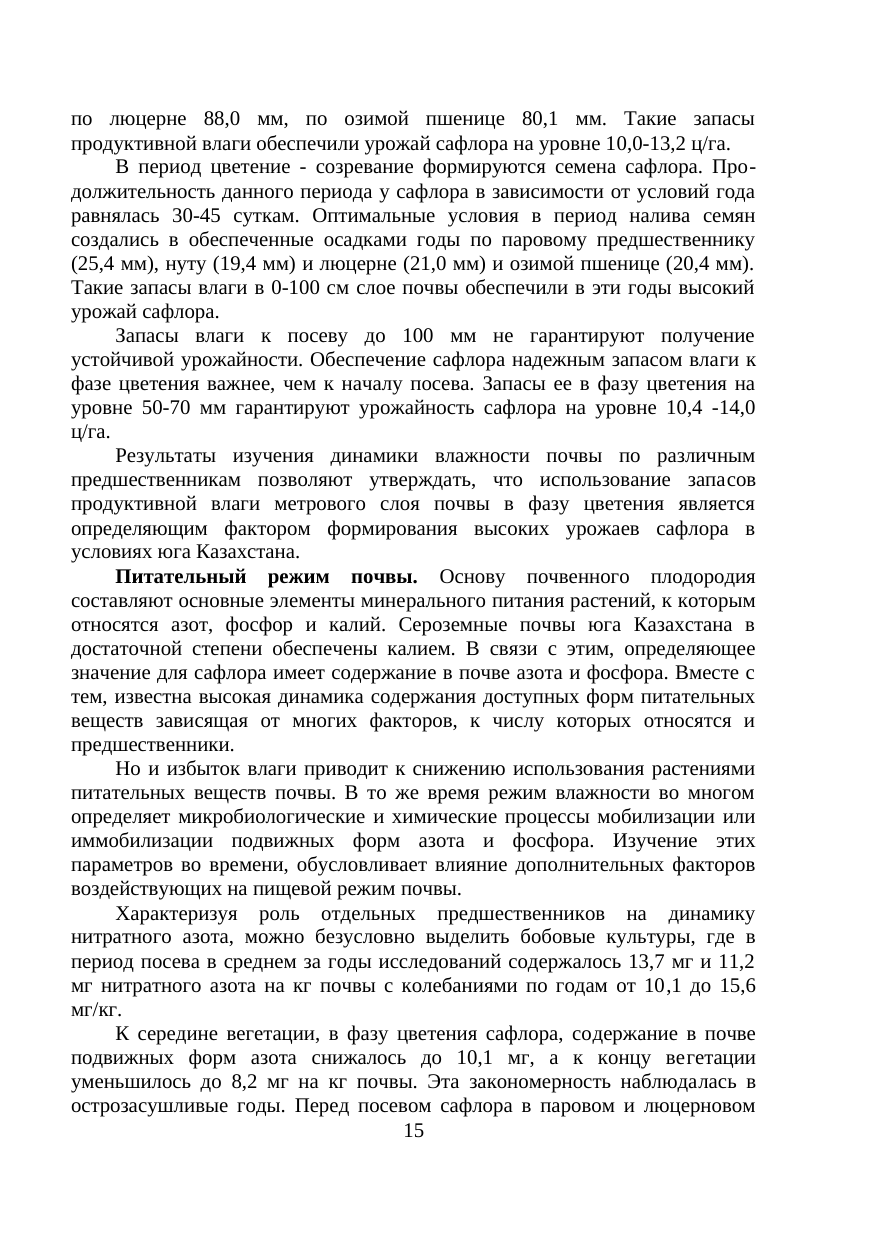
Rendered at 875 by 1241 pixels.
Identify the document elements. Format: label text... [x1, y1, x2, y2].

text Результаты изучения динамики влажности почвы по различным предшественникам позволяют утверждать, что использование запасов продуктивной влаги метрового слоя почвы в фазу цветения является определяющим фактором формирования высоких урожаев сафлора в условиях юга Казахстана. [71, 443, 756, 563]
text Питательный режим почвы. Основу почвенного плодородия составляют основные элементы минерального питания растений, к которым относятся азот, фосфор и калий. Сероземные почвы юга Казахстана в достаточной степени обеспечены калием. В связи с этим, определяющее значение для сафлора имеет содержание в почве азота и фосфора. Вместе с тем, известна высокая динамика содержания доступных форм питательных веществ зависящая от многих факторов, к числу которых относятся и предшественники. [71, 563, 756, 756]
text Но и избыток влаги приводит к снижению использования растениями питательных веществ почвы. В то же время режим влажности во многом определяет микробиологические и химические процессы мобилизации или иммобилизации подвижных форм азота и фосфора. Изучение этих параметров во времени, обусловливает влияние дополнительных факторов воздействующих на пищевой режим почвы. [71, 756, 756, 900]
text В период цветение - созревание формируются семена сафлора. Продолжительность данного периода у сафлора в зависимости от условий года равнялась 30-45 суткам. Оптимальные условия в период налива семян создались в обеспеченные осадками годы по паровому предшественнику (25,4 мм), нуту (19,4 мм) и люцерне (21,0 мм) и озимой пшенице (20,4 мм). Такие запасы влаги в 0-100 см слое почвы обеспечили в эти годы высокий урожай сафлора. [71, 154, 756, 323]
text Запасы влаги к посеву до 100 мм не гарантируют получение устойчивой урожайности. Обеспечение сафлора надежным запасом влаги к фазе цветения важнее, чем к началу посева. Запасы ее в фазу цветения на уровне 50-70 мм гарантируют урожайность сафлора на уровне 10,4 -14,0 ц/га. [71, 323, 756, 443]
text Характеризуя роль отдельных предшественников на динамику нитратного азота, можно безусловно выделить бобовые культуры, где в период посева в среднем за годы исследований содержалось 13,7 мг и 11,2 мг нитратного азота на кг почвы с колебаниями по годам от 10,1 до 15,6 мг/кг. [71, 900, 756, 1021]
